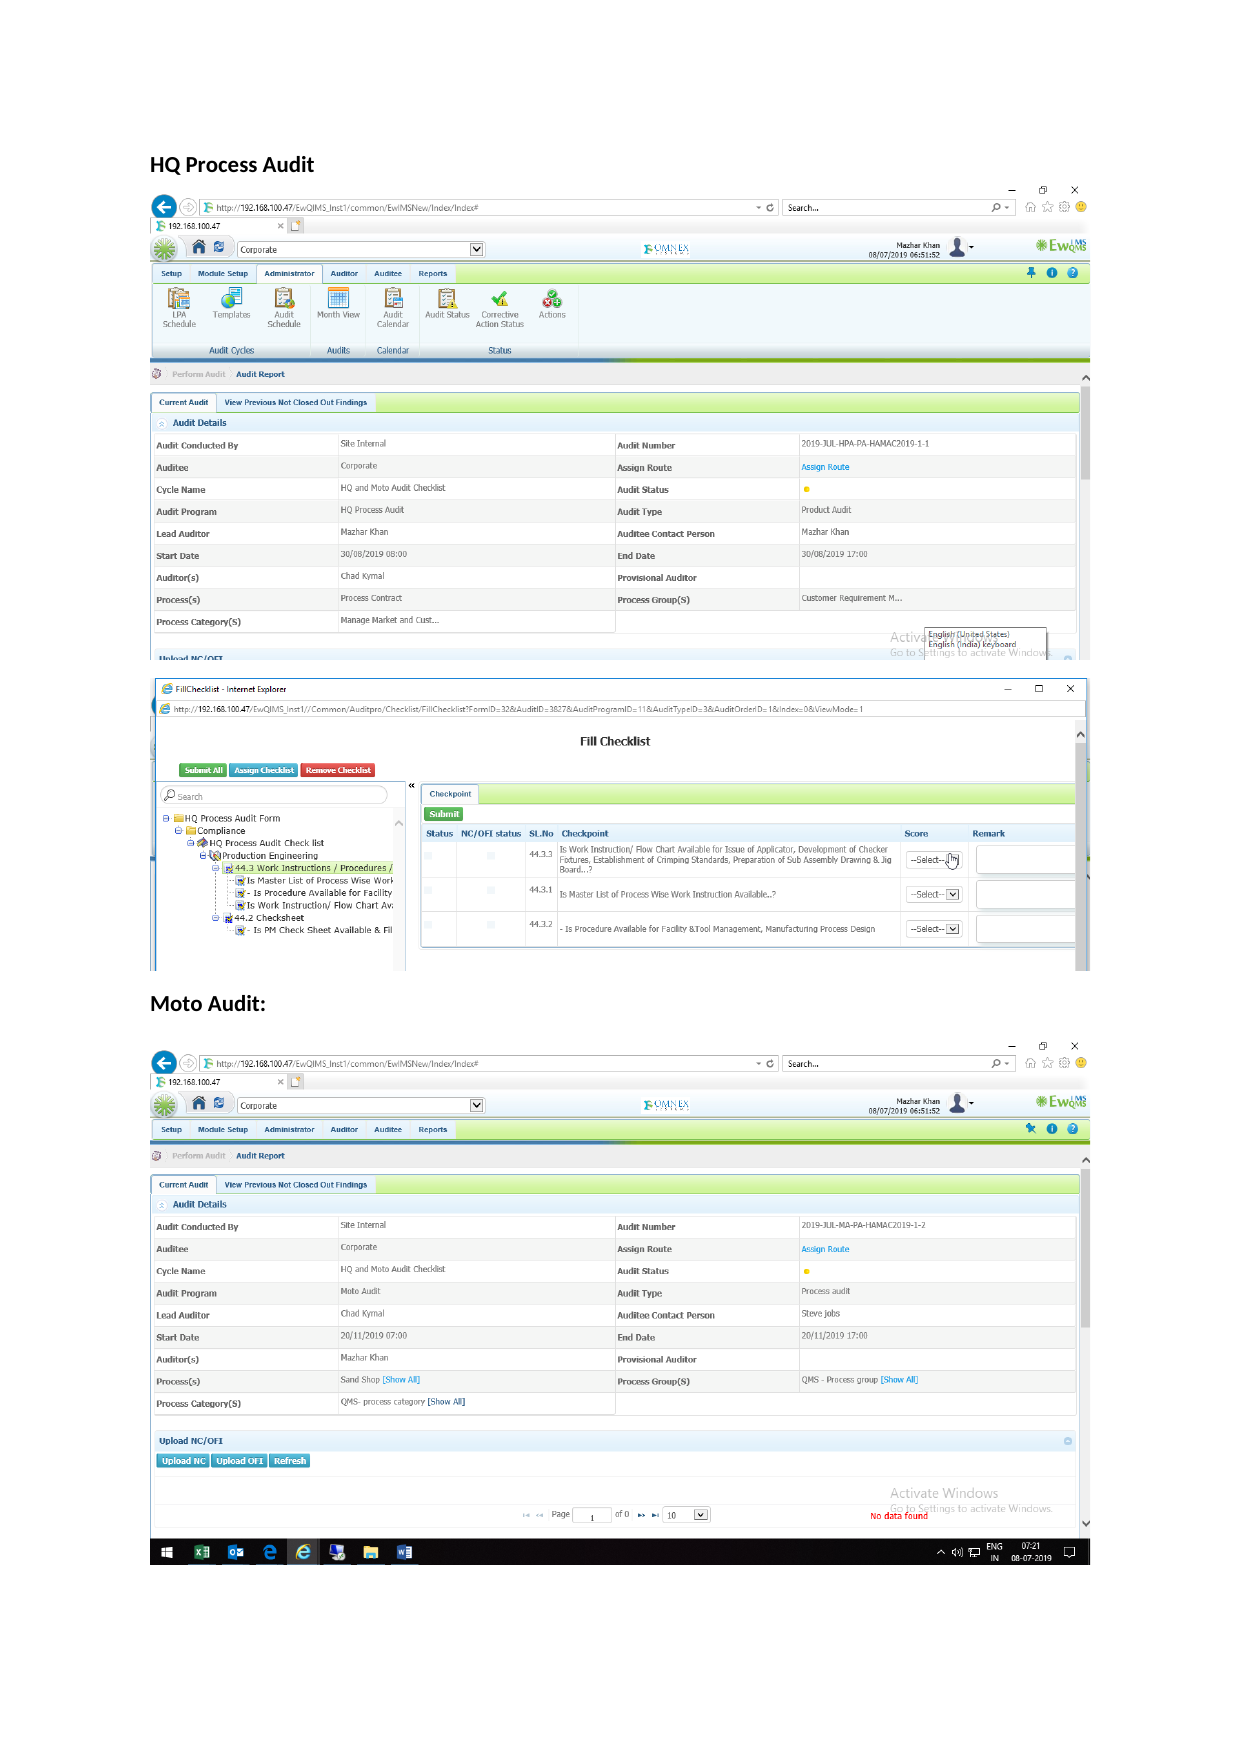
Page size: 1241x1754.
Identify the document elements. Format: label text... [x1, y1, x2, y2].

picture [150, 180, 1091, 660]
picture [150, 1036, 1091, 1565]
text HQ Process Audit [150, 150, 1090, 180]
text Moto Audit: [150, 989, 1090, 1017]
picture [150, 678, 1091, 971]
